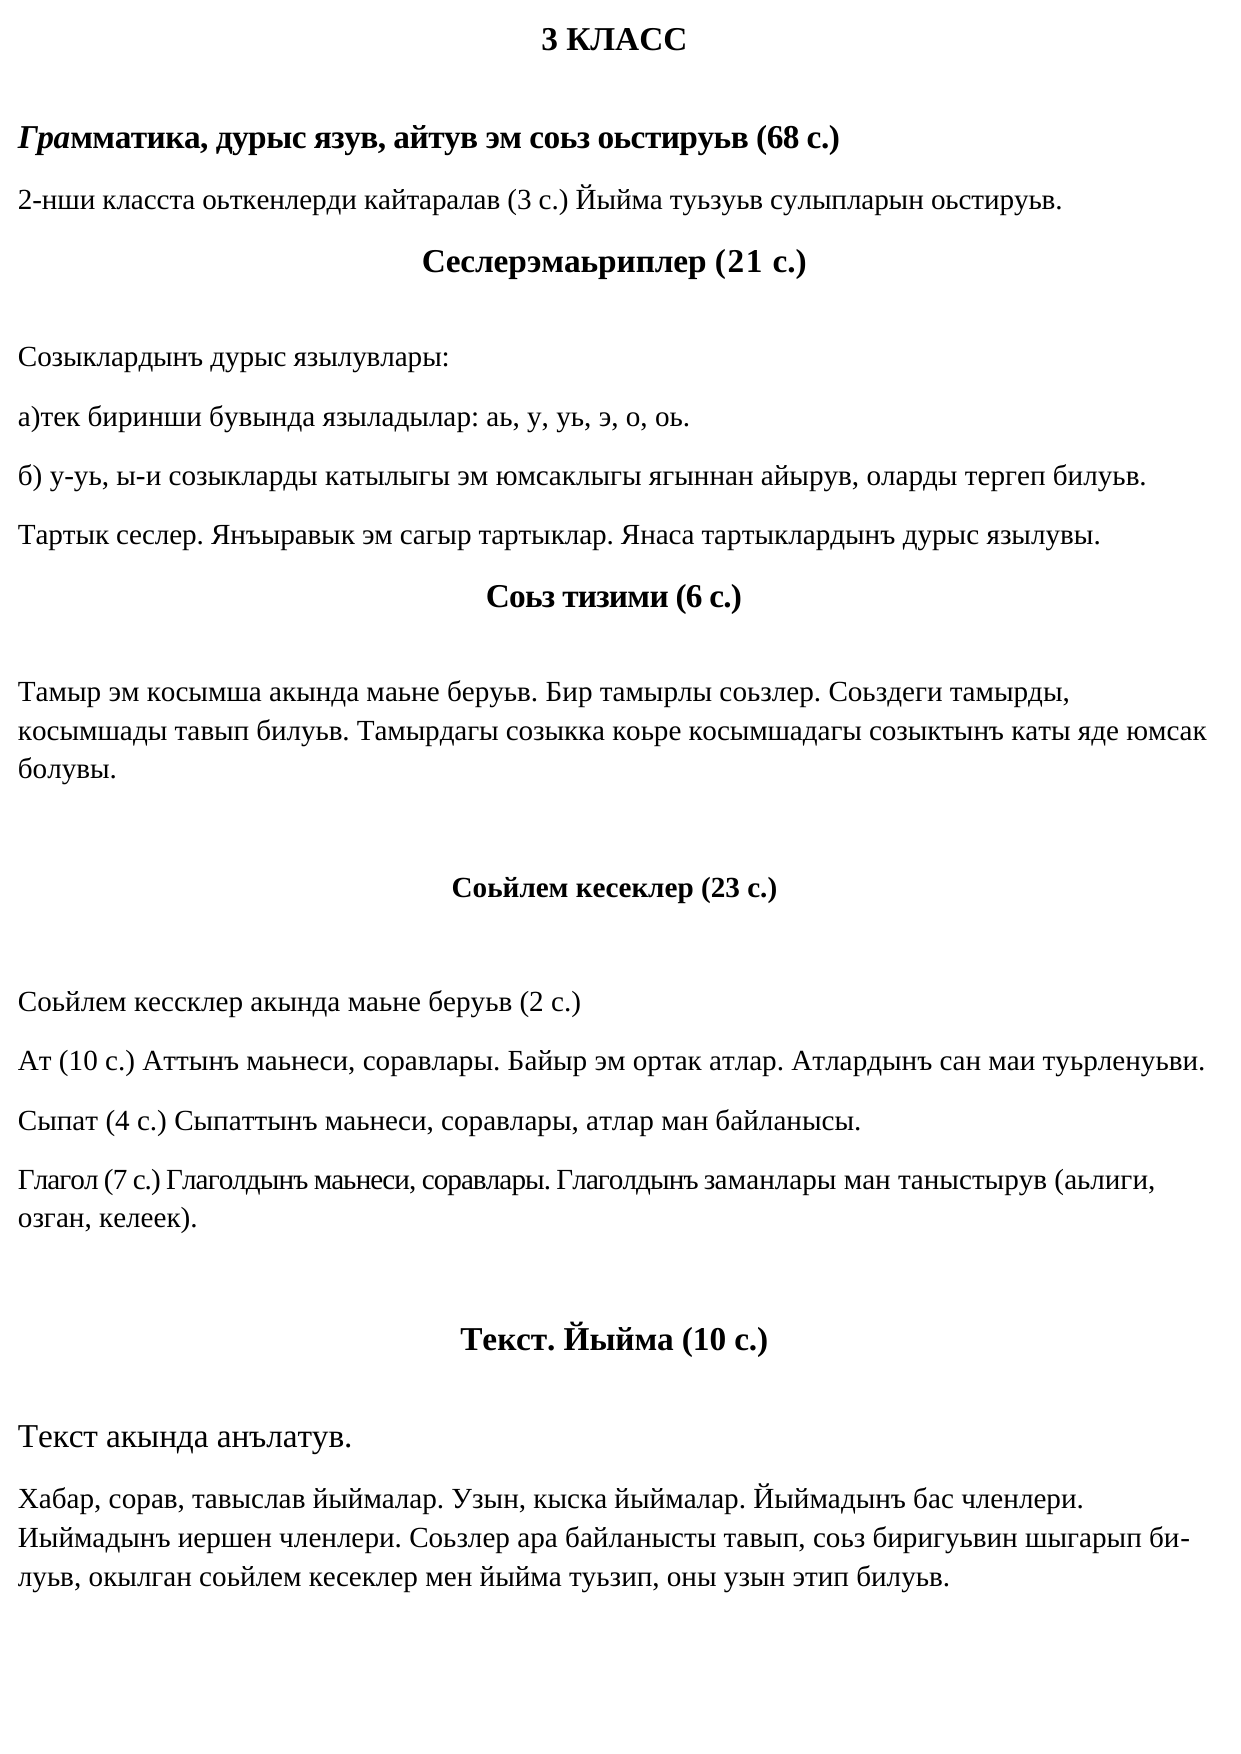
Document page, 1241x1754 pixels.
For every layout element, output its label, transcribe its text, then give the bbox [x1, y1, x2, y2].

text Хабар, сорав, тавыслав йыймалар. Узын, кыска йыймалар. Йыймадынъ бас членлери. Иыймадынъ иершен членлери. Соьзлер ара байланысты тавып, соьз биригуьвин шыгарып билуьв, окылган соьйлем кесеклер мен йыйма туьзип, оны узын этип билуьв. [18, 1482, 1211, 1592]
text Созыклардынъ дурыс язылувлары: [18, 339, 1211, 373]
text Соьйлем кессклер акында маьне беруьв (2 с.) [18, 984, 1211, 1017]
text б) у-уь, ы-и созыкларды катылыгы эм юмсаклыгы ягыннан айырув, оларды тергеп билуьв. [18, 458, 1211, 492]
text Aт (10 с.) Аттынъ маьнеси, соравлары. Байыр эм ортак атлар. Атлардынъ сан маи туьрленуьви. [18, 1043, 1211, 1077]
text Текст. Йыйма (10 с.) [18, 1319, 1211, 1358]
text Сеслерэмаьриплер (21 с.) [18, 242, 1211, 280]
text Грамматика, дурыс язув, айтув эм соьз оьстируьв (68 с.) [18, 117, 1211, 156]
text Сыпат (4 с.) Сыпаттынъ маьнеси, соравлары, атлар ман байланысы. [18, 1103, 1211, 1136]
text Соьйлем кесеклер (23 с.) [18, 870, 1211, 904]
text Тартык сеслер. Янъыравык эм сагыр тартыклар. Янаса тартыклардынъ дурыс язылувы. [18, 517, 1211, 551]
text 3 КЛАСС [18, 18, 1211, 57]
text Глагол (7 с.) Глаголдынъ маьнеси, соравлары. Глаголдынъ заманлары ман таныстырув (аьлиги, озган, келеек). [18, 1162, 1211, 1234]
text 2-нши класста оьткенлерди кайтаралав (3 с.) Йыйма туьзуьв сулыпларын оьстируьв. [18, 182, 1211, 216]
text Текст акында анълатув. [18, 1417, 1211, 1455]
text а)тек биринши бувында языладылар: аь, у, уь, э, о, оь. [18, 399, 1211, 432]
text Тамыр эм косымша акында маьне беруьв. Бир тамырлы соьзлер. Соьздеги тамырды, косымшады тавып билуьв. Тамырдагы созыкка коьре косымшадагы созыктынъ каты яде юмсак болувы. [18, 674, 1211, 785]
text Соьз тизими (6 с.) [18, 577, 1211, 615]
